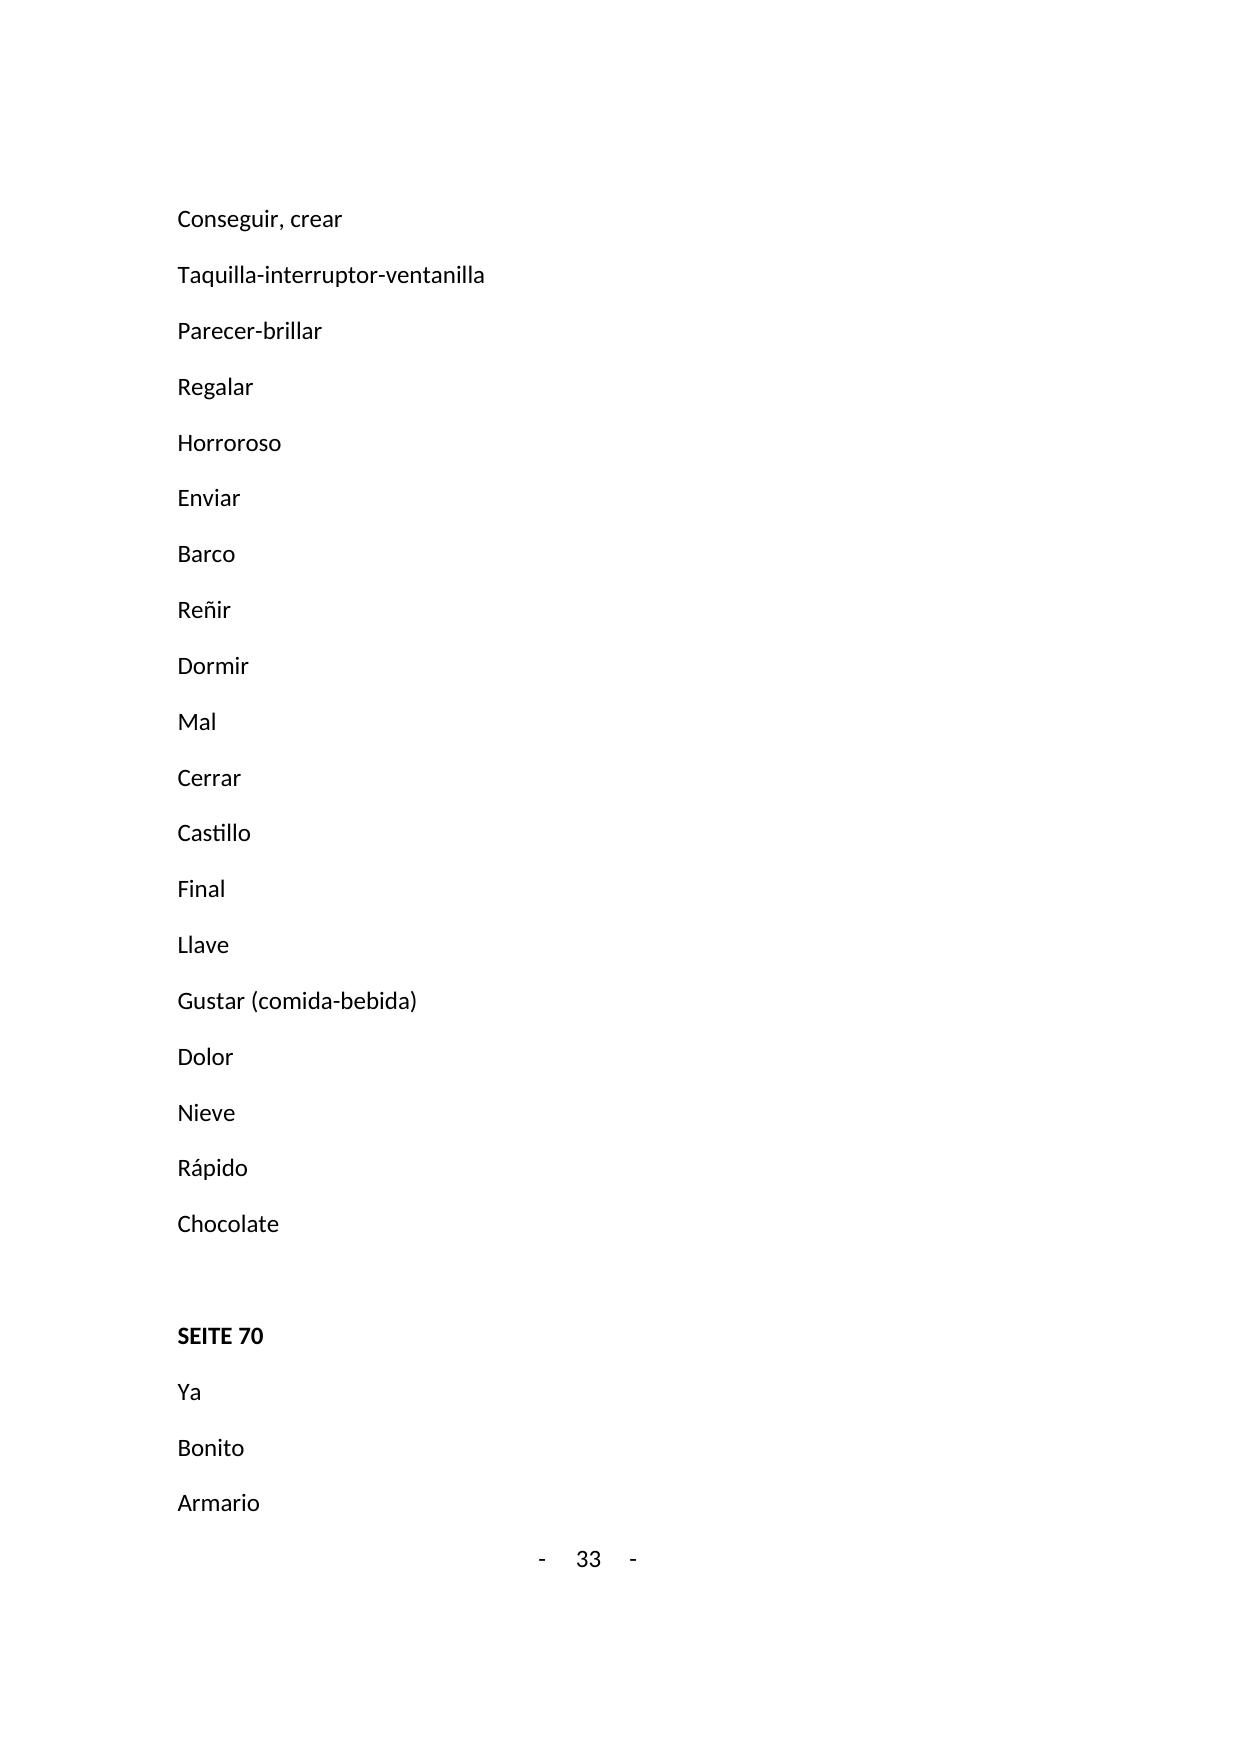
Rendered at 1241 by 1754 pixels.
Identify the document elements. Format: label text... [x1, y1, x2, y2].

text Gustar (comida-bebida) [177, 985, 1063, 1016]
text Armario [177, 1488, 1063, 1518]
text Castillo [177, 818, 1063, 848]
text SEITE 70 [177, 1320, 1063, 1351]
text Nieve [177, 1097, 1063, 1127]
text Barco [177, 538, 1063, 569]
text Rápido [177, 1153, 1063, 1183]
text Dolor [177, 1041, 1063, 1071]
text Taquilla-interruptor-ventanilla [177, 259, 1063, 290]
text Dormir [177, 650, 1063, 681]
text Llave [177, 929, 1063, 960]
text Cerrar [177, 762, 1063, 792]
text Final [177, 873, 1063, 904]
text Parecer-brillar [177, 315, 1063, 346]
text Regalar [177, 371, 1063, 401]
text Conseguir, crear [177, 203, 1063, 234]
text Bonito [177, 1432, 1063, 1462]
text Reñir [177, 594, 1063, 625]
list 33 - [538, 1543, 1063, 1574]
text Mal [177, 706, 1063, 736]
text Horroroso [177, 427, 1063, 457]
text Enviar [177, 483, 1063, 513]
text Ya [177, 1376, 1063, 1406]
text Chocolate [177, 1208, 1063, 1239]
